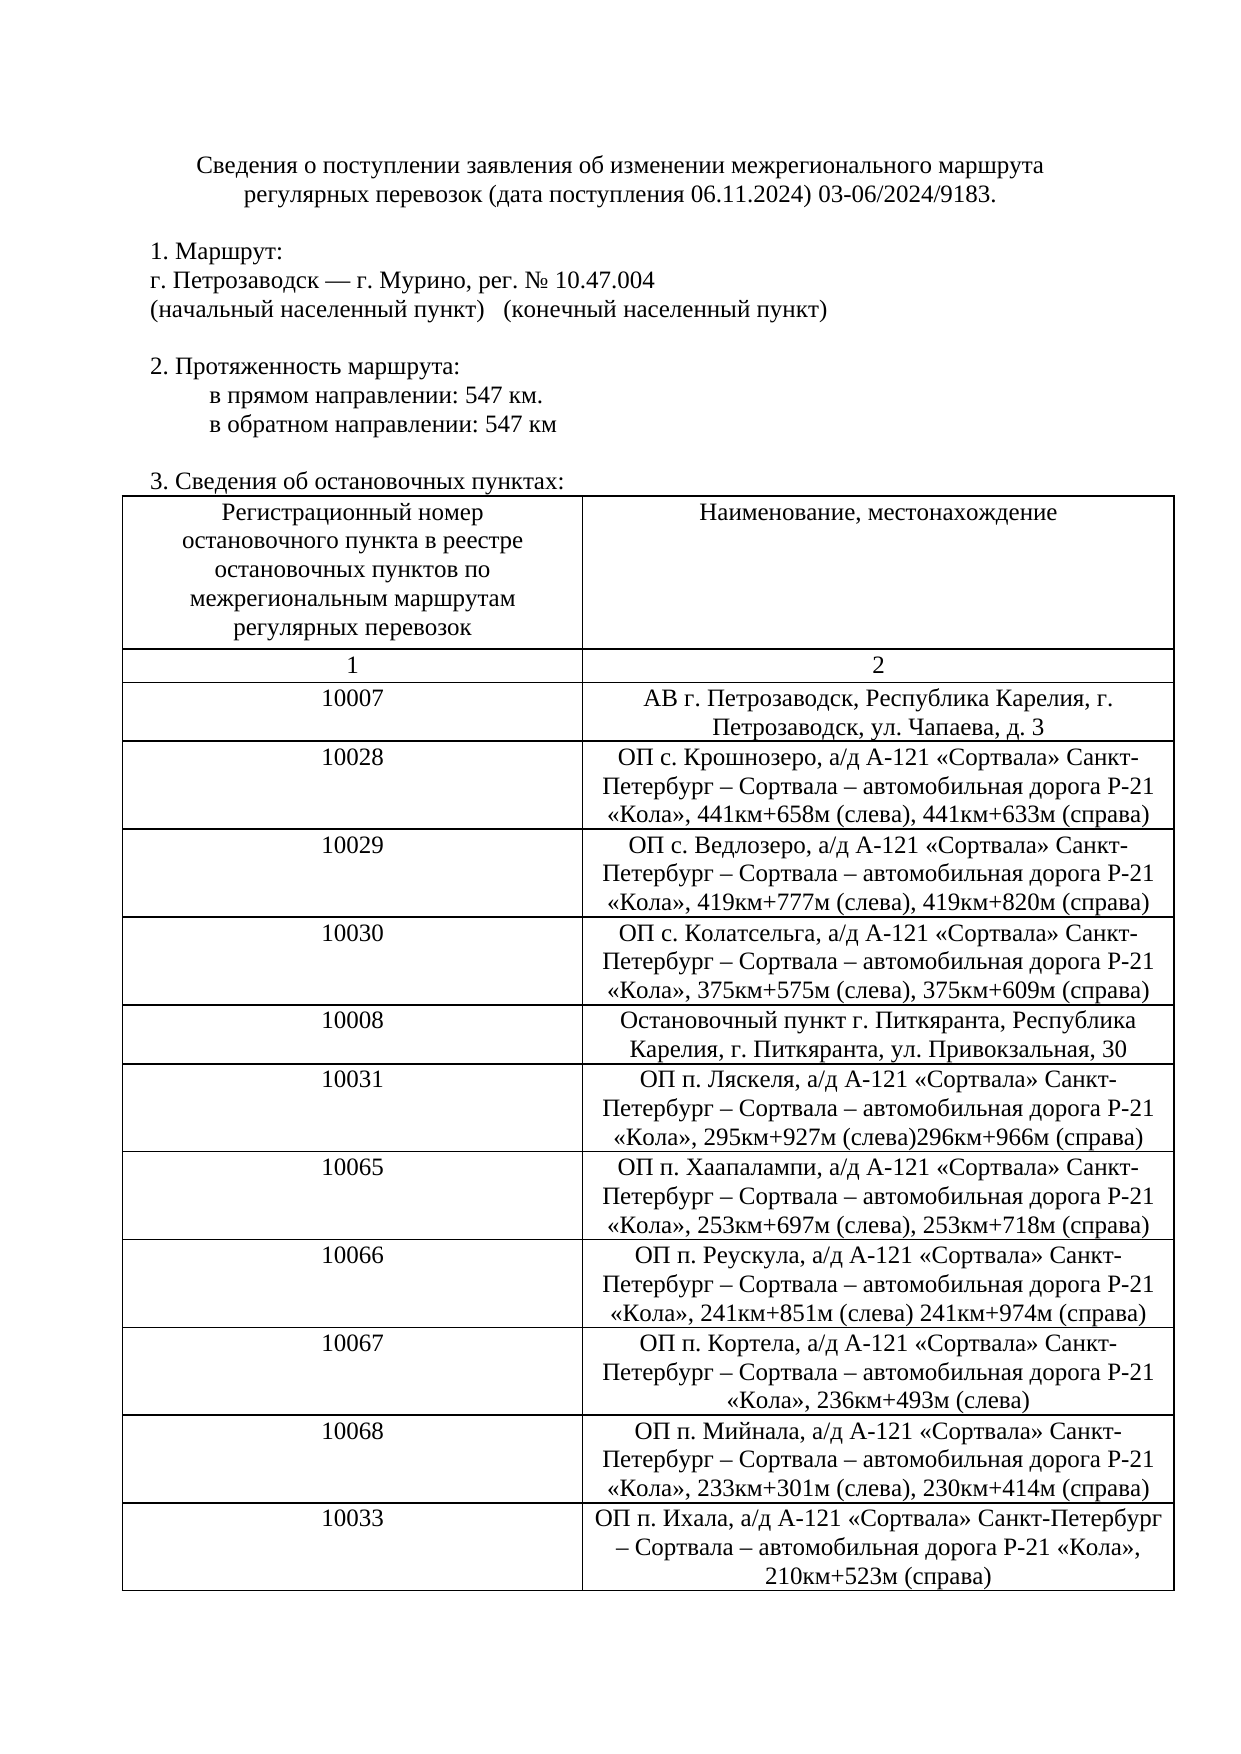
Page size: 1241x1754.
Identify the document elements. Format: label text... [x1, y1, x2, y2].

text в обратном направлении: 547 км [150, 409, 1090, 437]
text г. Петрозаводск — г. Мурино, рег. № 10.47.004 [150, 265, 1090, 294]
table_cell 10008 [123, 1006, 582, 1063]
table_header Регистрационный номер остановочного пункта в реестре остановочных пунктов по межрегиональным маршрутам регулярных перевозок [123, 497, 582, 648]
table_cell ОП п. Хаапалампи, а/д А-121 «Сортвала» Санкт-Петербург – Сортвала – автомобильная дорога Р-21 «Кола», 253км+697м (слева), 253км+718м (справа) [583, 1152, 1173, 1238]
table_cell 10029 [123, 830, 582, 916]
table_cell ОП п. Кортела, а/д А-121 «Сортвала» Санкт-Петербург – Сортвала – автомобильная дорога Р-21 «Кола», 236км+493м (слева) [583, 1328, 1173, 1414]
table_cell ОП п. Ихала, а/д А-121 «Сортвала» Санкт-Петербург – Сортвала – автомобильная дорога Р-21 «Кола», 210км+523м (справа) [583, 1504, 1173, 1590]
table_cell 10028 [123, 742, 582, 828]
table_cell ОП п. Реускула, а/д А-121 «Сортвала» Санкт-Петербург – Сортвала – автомобильная дорога Р-21 «Кола», 241км+851м (слева) 241км+974м (справа) [583, 1240, 1173, 1326]
table_cell ОП с. Крошнозеро, а/д А-121 «Сортвала» Санкт-Петербург – Сортвала – автомобильная дорога Р-21 «Кола», 441км+658м (слева), 441км+633м (справа) [583, 742, 1173, 828]
table_header Наименование, местонахождение [583, 497, 1173, 648]
table_cell АВ г. Петрозаводск, Республика Карелия, г. Петрозаводск, ул. Чапаева, д. 3 [583, 683, 1173, 740]
table_cell 10065 [123, 1152, 582, 1238]
text 1. Маршрут: [150, 236, 1090, 265]
table_cell 10067 [123, 1328, 582, 1414]
table_cell ОП п. Мийнала, а/д А-121 «Сортвала» Санкт-Петербург – Сортвала – автомобильная дорога Р-21 «Кола», 233км+301м (слева), 230км+414м (справа) [583, 1416, 1173, 1502]
table_cell 2 [583, 650, 1173, 681]
table_cell 1 [123, 650, 582, 681]
table_cell ОП с. Ведлозеро, а/д А-121 «Сортвала» Санкт-Петербург – Сортвала – автомобильная дорога Р-21 «Кола», 419км+777м (слева), 419км+820м (справа) [583, 830, 1173, 916]
table_cell 10007 [123, 683, 582, 740]
text Сведения о поступлении заявления об изменении межрегионального маршрута регулярных перевозок (дата поступления 06.11.2024) 03-06/2024/9183. [150, 150, 1090, 207]
table_cell 10030 [123, 918, 582, 1004]
text 2. Протяженность маршрута: [150, 351, 1090, 380]
text 3. Сведения об остановочных пунктах: [150, 466, 1090, 495]
table_cell ОП с. Колатсельга, а/д А-121 «Сортвала» Санкт-Петербург – Сортвала – автомобильная дорога Р-21 «Кола», 375км+575м (слева), 375км+609м (справа) [583, 918, 1173, 1004]
table_cell 10068 [123, 1416, 582, 1502]
text в прямом направлении: 547 км. [150, 380, 1090, 409]
table_cell 10031 [123, 1065, 582, 1151]
table_cell 10066 [123, 1240, 582, 1326]
table_cell ОП п. Ляскеля, а/д А-121 «Сортвала» Санкт-Петербург – Сортвала – автомобильная дорога Р-21 «Кола», 295км+927м (слева)296км+966м (справа) [583, 1065, 1173, 1151]
text (начальный населенный пункт) (конечный населенный пункт) [150, 294, 1090, 322]
table_cell 10033 [123, 1504, 582, 1590]
table_cell Остановочный пункт г. Питкяранта, Республика Карелия, г. Питкяранта, ул. Привокзальная, 30 [583, 1006, 1173, 1063]
